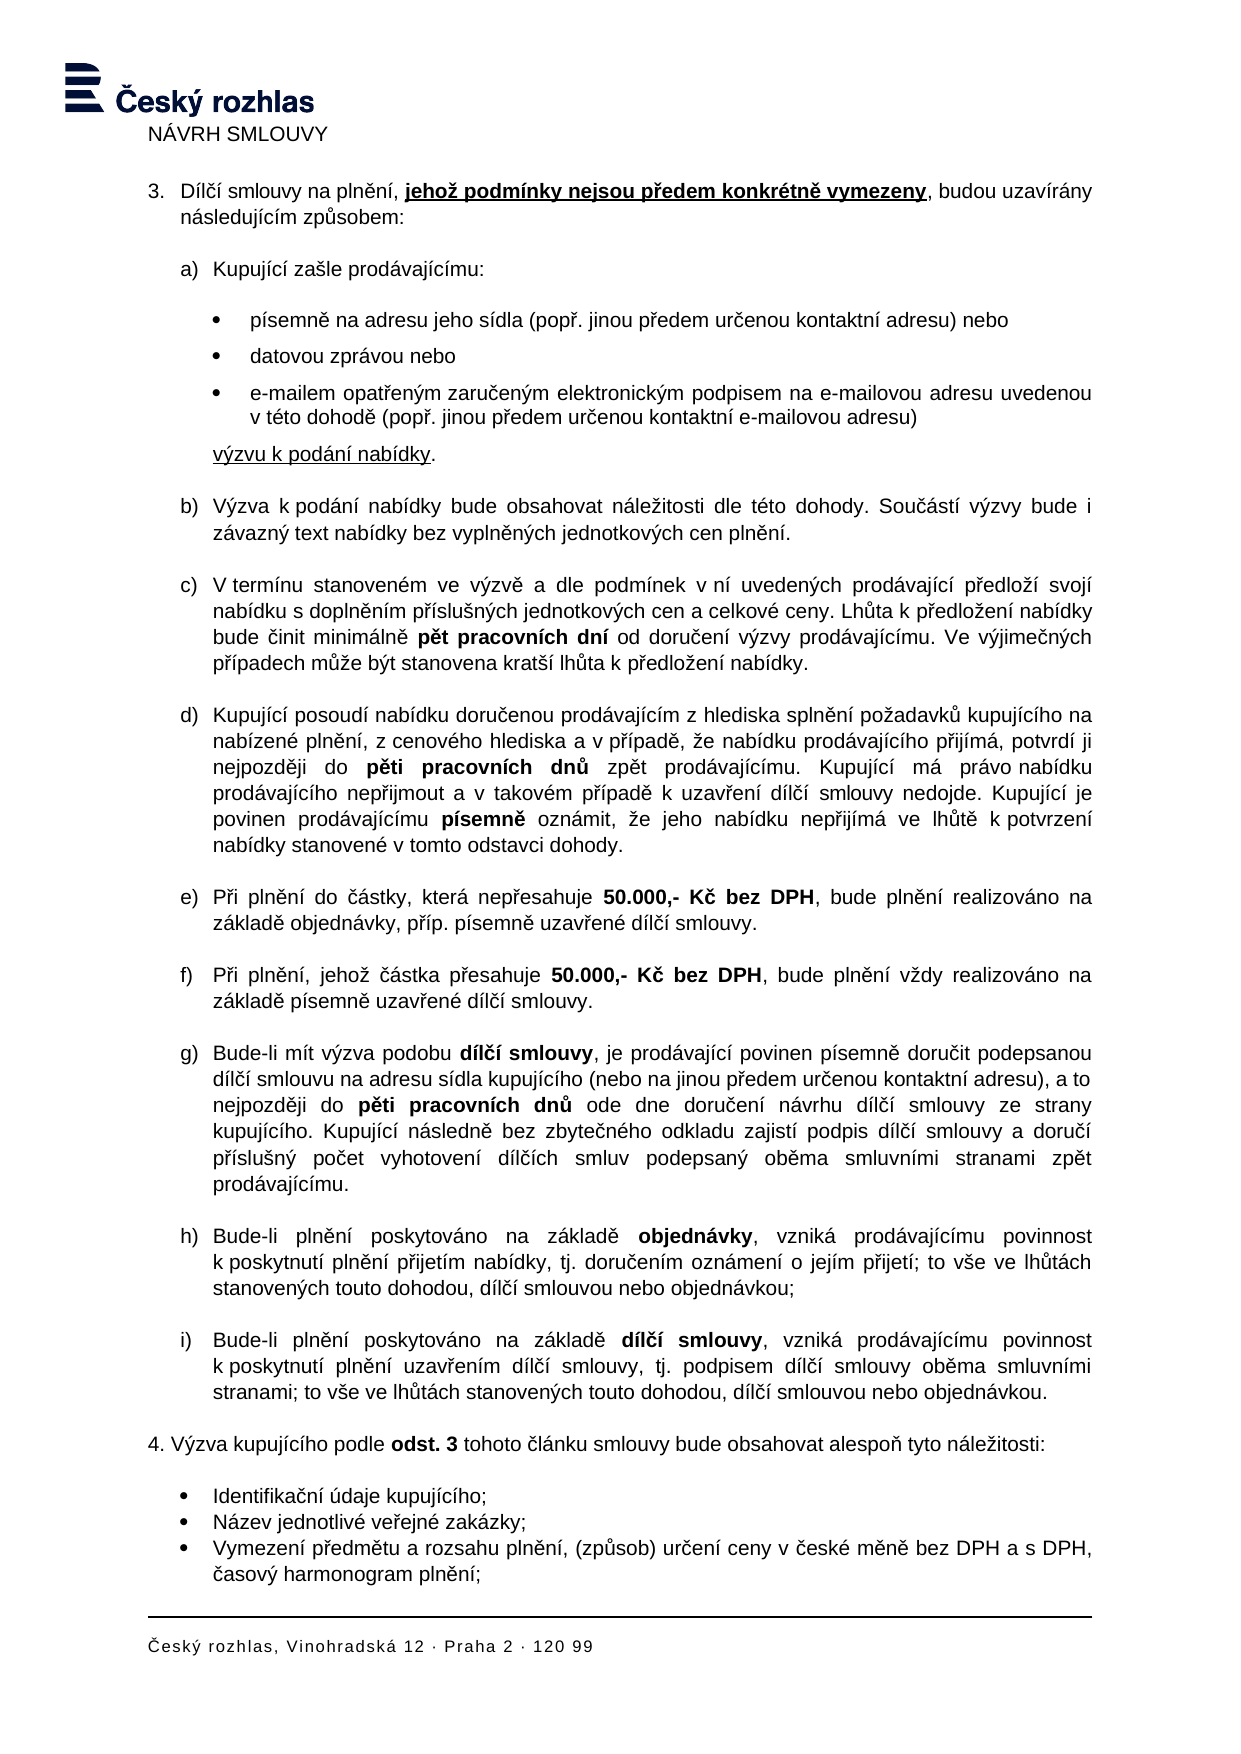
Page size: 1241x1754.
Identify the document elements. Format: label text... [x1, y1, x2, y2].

list Vymezení předmětu a rozsahu plnění, (způsob) určení ceny v české měně bez DPH a s DPH, časový harmonogram plnění; [180, 1535, 1092, 1587]
list e-mailem opatřeným zaručeným elektronickým podpisem na e-mailovou adresu uvedenou v této dohodě (popř. jinou předem určenou kontaktní e-mailovou adresu) [213, 381, 1092, 428]
list Bude-li mít výzva podobu dílčí smlouvy, je prodávající povinen písemně doručit podepsanou dílčí smlouvu na adresu sídla kupujícího (nebo na jinou předem určenou kontaktní adresu), a to nejpozději do pěti pracovních dnů ode dne doručení návrhu dílčí smlouvy ze strany kupujícího. Kupující následně bez zbytečného odkladu zajistí podpis dílčí smlouvy a doručí příslušný počet vyhotovení dílčích smluv podepsaný oběma smluvními stranami zpět prodávajícímu. [180, 1040, 1092, 1196]
list 3. Dílčí smlouvy na plnění, jehož podmínky nejsou předem konkrétně vymezeny, budou uzavírány následujícím způsobem: [148, 177, 1092, 229]
list V termínu stanoveném ve výzvě a dle podmínek v ní uvedených prodávající předloží svojí nabídku s doplněním příslušných jednotkových cen a celkové ceny. Lhůta k předložení nabídky bude činit minimálně pět pracovních dní od doručení výzvy prodávajícímu. Ve výjimečných případech může být stanovena kratší lhůta k předložení nabídky. [180, 571, 1092, 675]
list Výzva k podání nabídky bude obsahovat náležitosti dle této dohody. Součástí výzvy bude i závazný text nabídky bez vyplněných jednotkových cen plnění. [180, 493, 1092, 545]
list Bude-li plnění poskytováno na základě dílčí smlouvy, vzniká prodávajícímu povinnost k poskytnutí plnění uzavřením dílčí smlouvy, tj. podpisem dílčí smlouvy oběma smluvními stranami; to vše ve lhůtách stanovených touto dohodou, dílčí smlouvou nebo objednávkou. [180, 1326, 1092, 1404]
list písemně na adresu jeho sídla (popř. jinou předem určenou kontaktní adresu) nebo [213, 307, 1092, 331]
list Název jednotlivé veřejné zakázky; [180, 1509, 1092, 1535]
list Identifikační údaje kupujícího; [180, 1483, 1092, 1509]
list Bude-li plnění poskytováno na základě objednávky, vzniká prodávajícímu povinnost k poskytnutí plnění přijetím nabídky, tj. doručením oznámení o jejím přijetí; to vše ve lhůtách stanovených touto dohodou, dílčí smlouvou nebo objednávkou; [180, 1222, 1092, 1300]
list datovou zprávou nebo [213, 344, 1092, 368]
picture [65, 63, 314, 117]
list výzvu k podání nabídky. [213, 441, 1092, 467]
list Při plnění do částky, která nepřesahuje 50.000,- Kč bez DPH, bude plnění realizováno na základě objednávky, příp. písemně uzavřené dílčí smlouvy. [180, 884, 1092, 936]
list Kupující posoudí nabídku doručenou prodávajícím z hlediska splnění požadavků kupujícího na nabízené plnění, z cenového hlediska a v případě, že nabídku prodávajícího přijímá, potvrdí ji nejpozději do pěti pracovních dnů zpět prodávajícímu. Kupující má právo nabídku prodávajícího nepřijmout a v takovém případě k uzavření dílčí smlouvy nedojde. Kupující je povinen prodávajícímu písemně oznámit, že jeho nabídku nepřijímá ve lhůtě k potvrzení nabídky stanovené v tomto odstavci dohody. [180, 701, 1092, 858]
list 4. Výzva kupujícího podle odst. 3 tohoto článku smlouvy bude obsahovat alespoň tyto náležitosti: [148, 1431, 1092, 1457]
list Kupující zašle prodávajícímu: [180, 255, 1092, 281]
list Při plnění, jehož částka přesahuje 50.000,- Kč bez DPH, bude plnění vždy realizováno na základě písemně uzavřené dílčí smlouvy. [180, 962, 1092, 1014]
